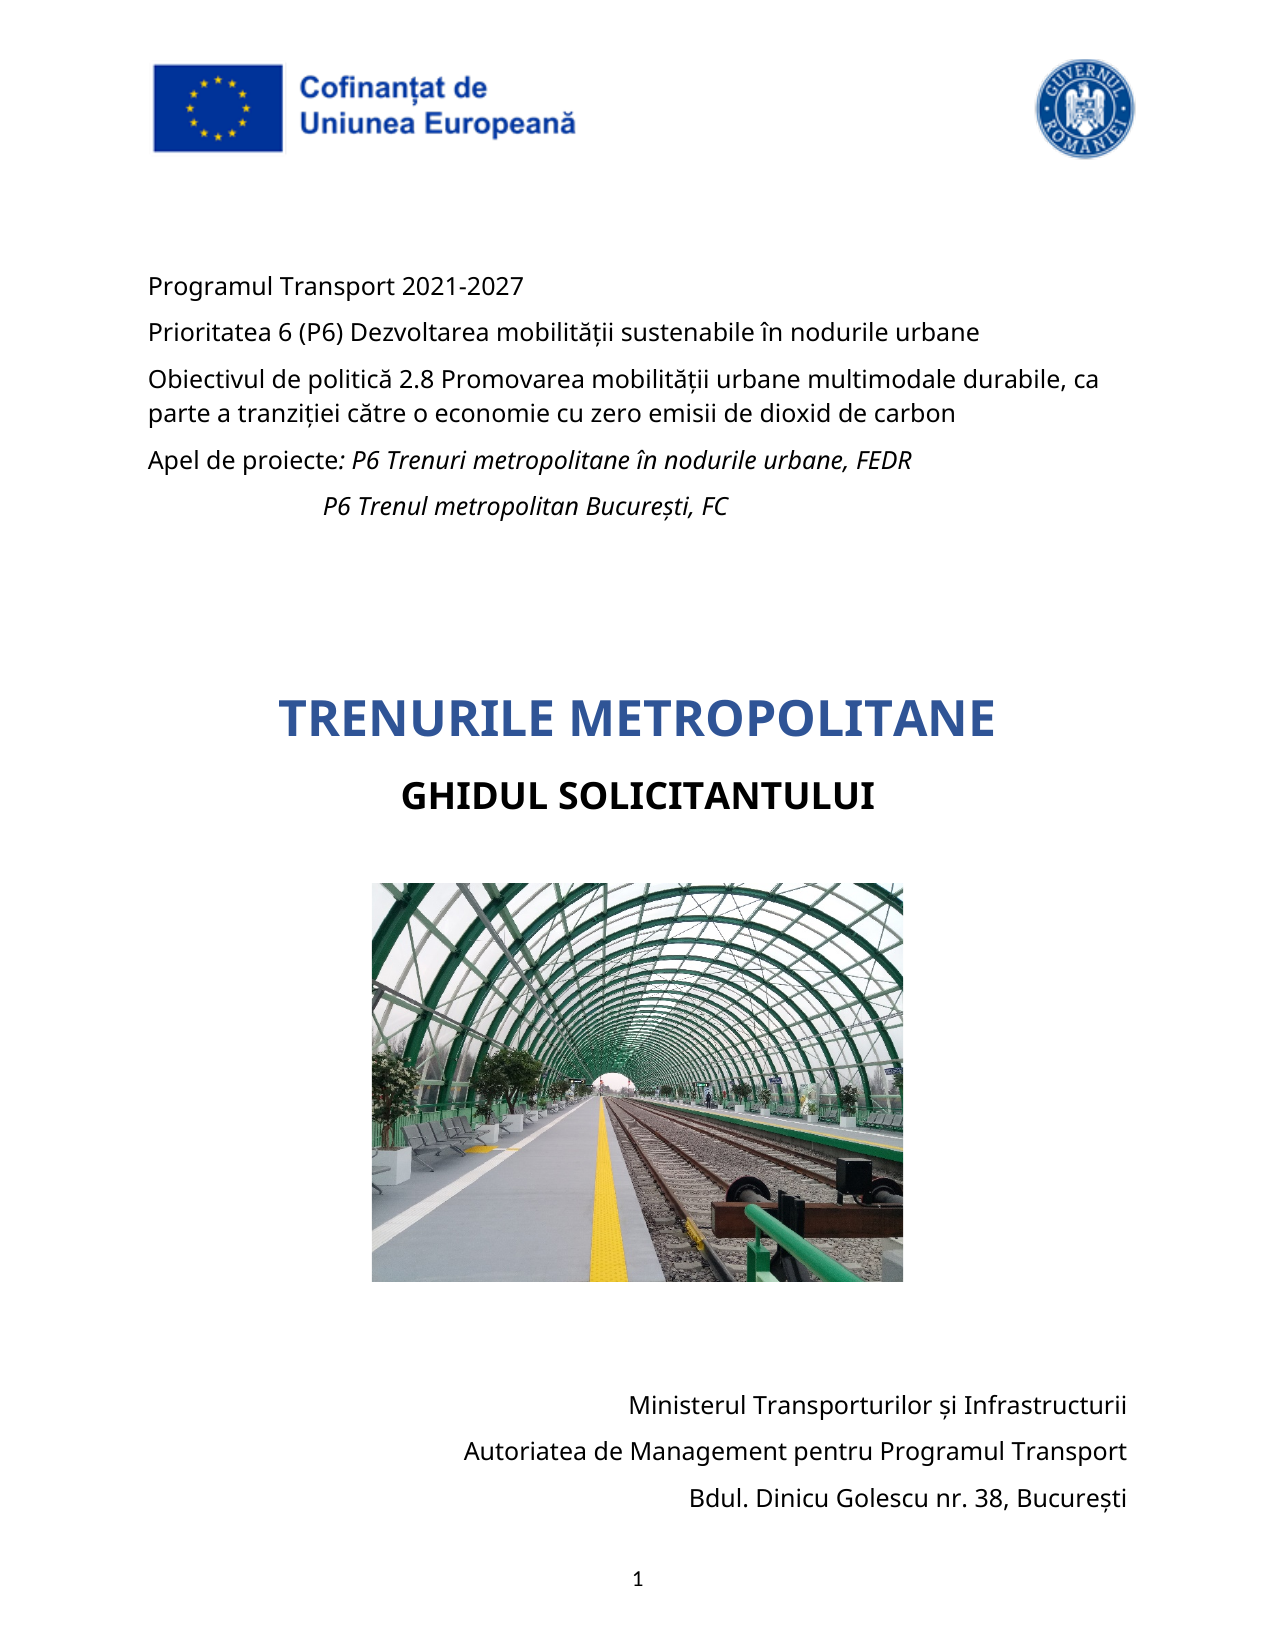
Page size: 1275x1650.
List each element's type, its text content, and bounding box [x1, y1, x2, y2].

text Programul Transport 2021-2027 [148, 268, 1127, 303]
picture [147, 59, 1137, 161]
text Prioritatea 6 (P6) Dezvoltarea mobilității sustenabile în nodurile urbane [148, 315, 1127, 349]
text TRENURILE METROPOLITANE [148, 683, 1127, 751]
text Ministerul Transporturilor și Infrastructurii [148, 1387, 1127, 1421]
text GHIDUL SOLICITANTULUI [148, 769, 1127, 820]
text Bdul. Dinicu Golescu nr. 38, București [148, 1481, 1127, 1514]
text Autoriatea de Management pentru Programul Transport [148, 1434, 1127, 1468]
picture [371, 883, 904, 1282]
text Obiectivul de politică 2.8 Promovarea mobilității urbane multimodale durabile, ca parte a tranziției către o economie cu zero emisii de dioxid de carbon [148, 362, 1127, 430]
text P6 Trenul metropolitan București, FC [148, 489, 1127, 523]
text Apel de proiecte: P6 Trenuri metropolitane în nodurile urbane, FEDR [148, 442, 1127, 476]
